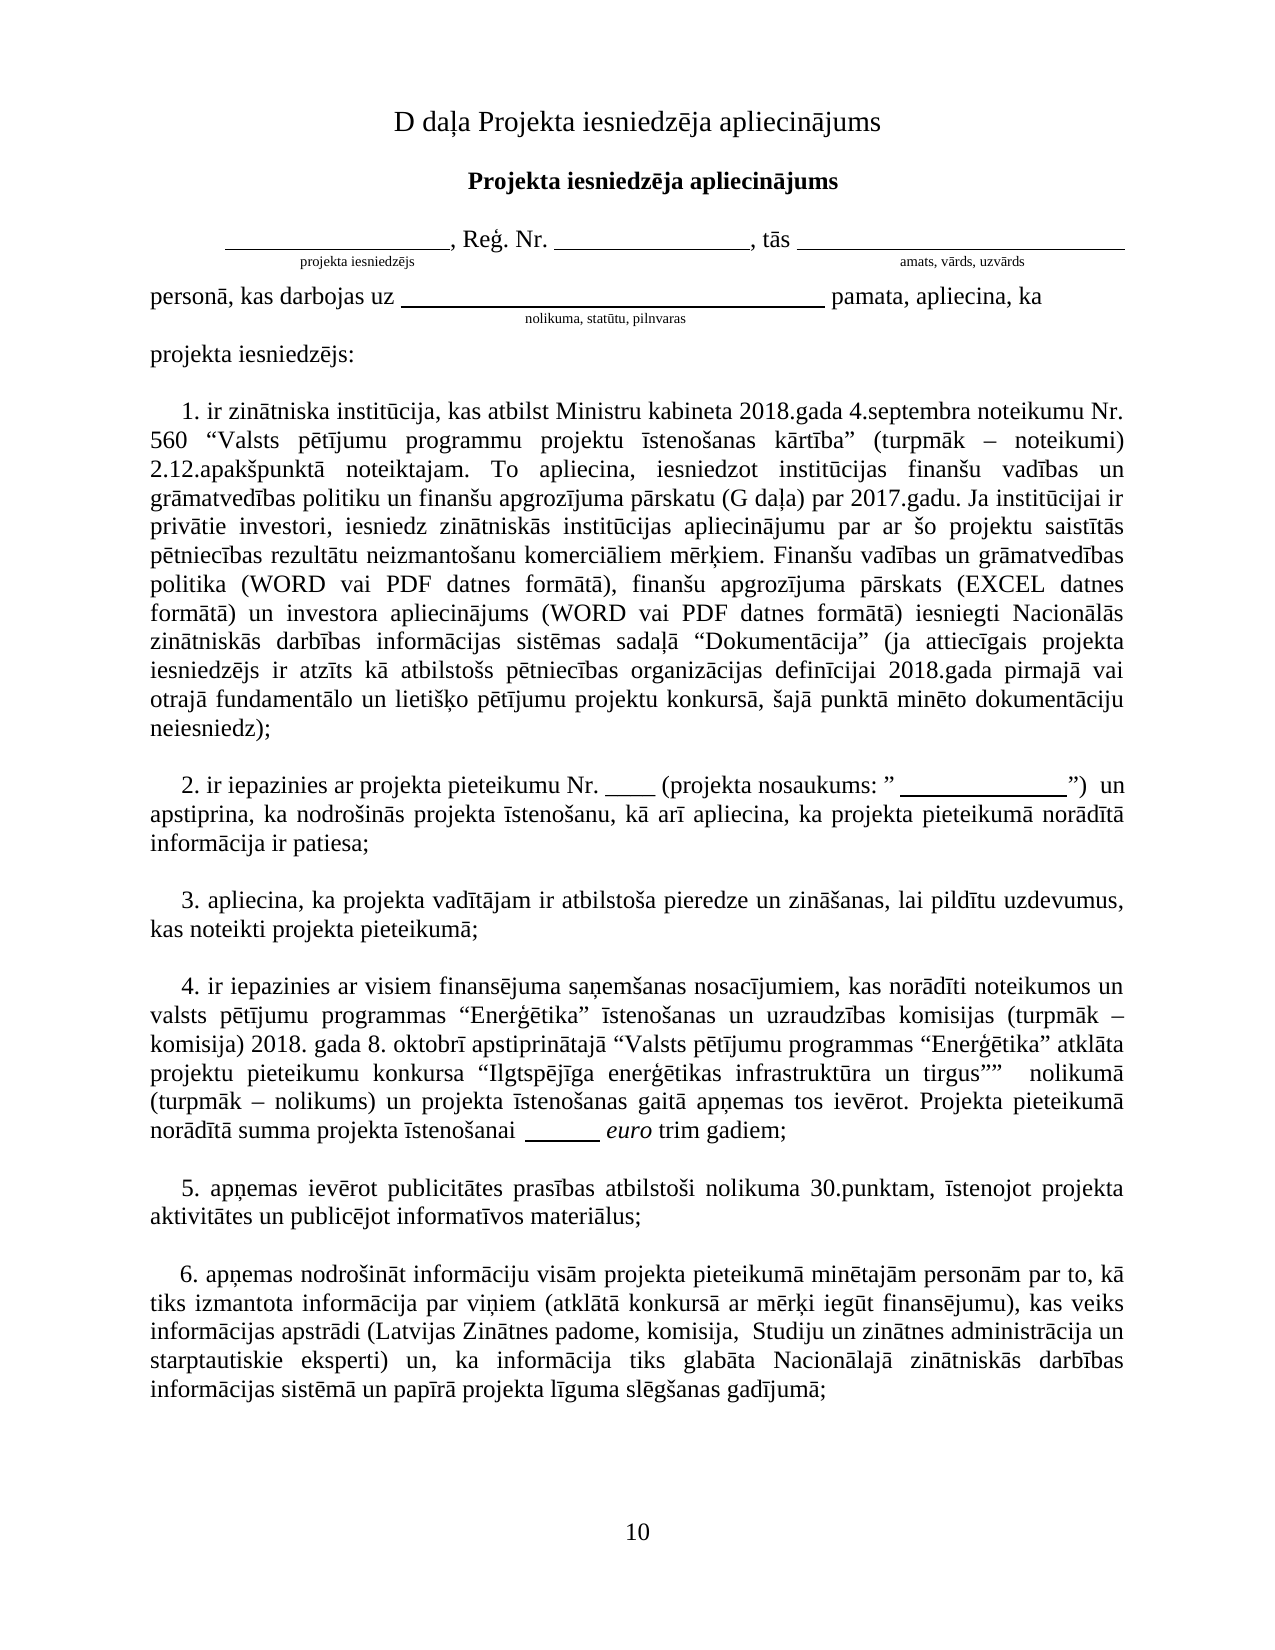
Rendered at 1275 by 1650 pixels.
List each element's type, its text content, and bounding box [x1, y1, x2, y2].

text , Reģ. Nr. , tās [150, 224, 1125, 253]
subtitle D daļa Projekta iesniedzēja apliecinājums [150, 104, 1125, 137]
text 1. ir zinātniska institūcija, kas atbilst Ministru kabineta 2018.gada 4.septembra noteikumu Nr. 560 “Valsts pētījumu programmu projektu īstenošanas kārtība” (turpmāk – noteikumi) 2.12.apakšpunktā noteiktajam. To apliecina, iesniedzot institūcijas finanšu vadības un grāmatvedības politiku un finanšu apgrozījuma pārskatu (G daļa) par 2017.gadu. Ja institūcijai ir privātie investori, iesniedz zinātniskās institūcijas apliecinājumu par ar šo projektu saistītās pētniecības rezultātu neizmantošanu komerciāliem mērķiem. Finanšu vadības un grāmatvedības politika (WORD vai PDF datnes formātā), finanšu apgrozījuma pārskats (EXCEL datnes formātā) un investora apliecinājums (WORD vai PDF datnes formātā) iesniegti Nacionālās zinātniskās darbības informācijas sistēmas sadaļā “Dokumentācija” (ja attiecīgais projekta iesniedzējs ir atzīts kā atbilstošs pētniecības organizācijas definīcijai 2018.gada pirmajā vai otrajā fundamentālo un lietišķo pētījumu projektu konkursā, šajā punktā minēto dokumentāciju neiesniedz); [150, 396, 1125, 741]
text nolikuma, statūtu, pilnvaras [450, 310, 1125, 339]
text personā, kas darbojas uz pamata, apliecina, ka [150, 281, 1125, 310]
text 5. apņemas ievērot publicitātes prasības atbilstoši nolikuma 30.punktam, īstenojot projekta aktivitātes un publicējot informatīvos materiālus; [150, 1173, 1125, 1230]
text 2. ir iepazinies ar projekta pieteikumu Nr. ____ (projekta nosaukums: ” ”) un apstiprina, ka nodrošinās projekta īstenošanu, kā arī apliecina, ka projekta pieteikumā norādītā informācija ir patiesa; [150, 770, 1125, 856]
text Projekta iesniedzēja apliecinājums [150, 166, 1125, 195]
text 4. ir iepazinies ar visiem finansējuma saņemšanas nosacījumiem, kas norādīti noteikumos un valsts pētījumu programmas “Enerģētika” īstenošanas un uzraudzības komisijas (turpmāk – komisija) 2018. gada 8. oktobrī apstiprinātajā “Valsts pētījumu programmas “Enerģētika” atklāta projektu pieteikumu konkursa “Ilgtspējīga enerģētikas infrastruktūra un tirgus”” nolikumā (turpmāk – nolikums) un projekta īstenošanas gaitā apņemas tos ievērot. Projekta pieteikumā norādītā summa projekta īstenošanai euro trim gadiem; [150, 971, 1125, 1144]
text 3. apliecina, ka projekta vadītājam ir atbilstoša pieredze un zināšanas, lai pildītu uzdevumus, kas noteikti projekta pieteikumā; [150, 885, 1125, 943]
text projekta iesniedzējs: [150, 339, 1125, 368]
text 6. apņemas nodrošināt informāciju visām projekta pieteikumā minētajām personām par to, kā tiks izmantota informācija par viņiem (atklātā konkursā ar mērķi iegūt finansējumu), kas veiks informācijas apstrādi (Latvijas Zinātnes padome, komisija, Studiju un zinātnes administrācija un starptautiskie eksperti) un, ka informācija tiks glabāta Nacionālajā zinātniskās darbības informācijas sistēmā un papīrā projekta līguma slēgšanas gadījumā; [150, 1259, 1125, 1403]
text projekta iesniedzējs amats, vārds, uzvārds [150, 253, 1125, 281]
